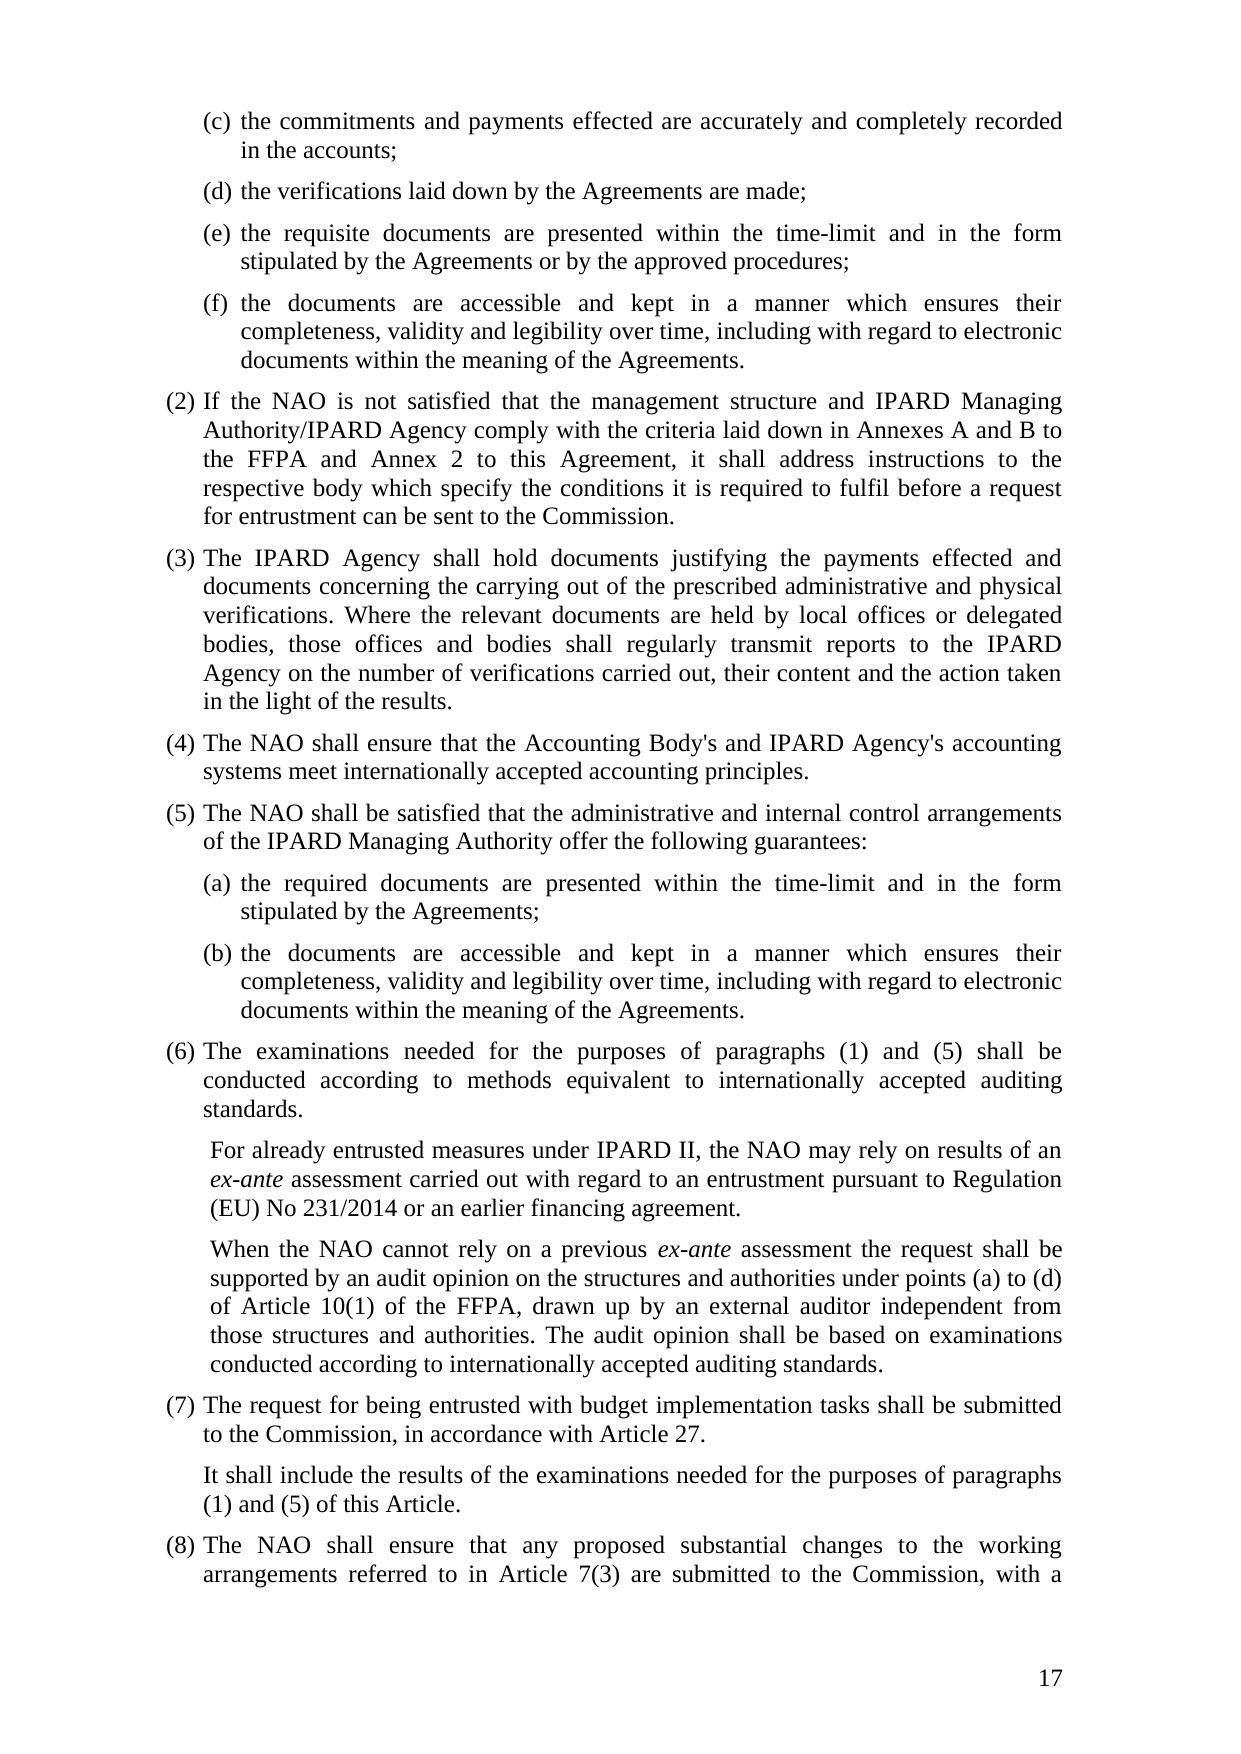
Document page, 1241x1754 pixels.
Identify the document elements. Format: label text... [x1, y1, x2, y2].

list the verifications laid down by the Agreements are made; [203, 176, 1063, 205]
list The NAO shall ensure that the Accounting Body's and IPARD Agency's accounting systems meet internationally accepted accounting principles. [166, 728, 1063, 785]
list If the NAO is not satisfied that the management structure and IPARD Managing Authority/IPARD Agency comply with the criteria laid down in Annexes A and B to the FFPA and Annex 2 to this Agreement, it shall address instructions to the respective body which specify the conditions it is required to fulfil before a request for entrustment can be sent to the Commission. [166, 386, 1063, 530]
list The request for being entrusted with budget implementation tasks shall be submitted to the Commission, in accordance with Article 27. [166, 1390, 1063, 1448]
list the documents are accessible and kept in a manner which ensures their completeness, validity and legibility over time, including with regard to electronic documents within the meaning of the Agreements. [203, 288, 1063, 374]
list When the NAO cannot rely on a previous ex-ante assessment the request shall be supported by an audit opinion on the structures and authorities under points (a) to (d) of Article 10(1) of the FFPA, drawn up by an external auditor independent from those structures and authorities. The audit opinion shall be based on examinations conducted according to internationally accepted auditing standards. [210, 1234, 1063, 1378]
list the commitments and payments effected are accurately and completely recorded in the accounts; [203, 106, 1063, 164]
list For already entrusted measures under IPARD II, the NAO may rely on results of an ex-ante assessment carried out with regard to an entrustment pursuant to Regulation (EU) No 231/2014 or an earlier financing agreement. [210, 1135, 1063, 1221]
list The NAO shall be satisfied that the administrative and internal control arrangements of the IPARD Managing Authority offer the following guarantees: [166, 798, 1063, 855]
list the required documents are presented within the time-limit and in the form stipulated by the Agreements; [203, 868, 1063, 925]
list The examinations needed for the purposes of paragraphs (1) and (5) shall be conducted according to methods equivalent to internationally accepted auditing standards. [166, 1036, 1063, 1123]
list the requisite documents are presented within the time-limit and in the form stipulated by the Agreements or by the approved procedures; [203, 218, 1063, 275]
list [166, 1530, 1063, 1588]
list The IPARD Agency shall hold documents justifying the payments effected and documents concerning the carrying out of the prescribed administrative and physical verifications. Where the relevant documents are held by local offices or delegated bodies, those offices and bodies shall regularly transmit reports to the IPARD Agency on the number of verifications carried out, their content and the action taken in the light of the results. [166, 543, 1063, 715]
list the documents are accessible and kept in a manner which ensures their completeness, validity and legibility over time, including with regard to electronic documents within the meaning of the Agreements. [203, 938, 1063, 1024]
list It shall include the results of the examinations needed for the purposes of paragraphs (1) and (5) of this Article. [203, 1460, 1063, 1518]
